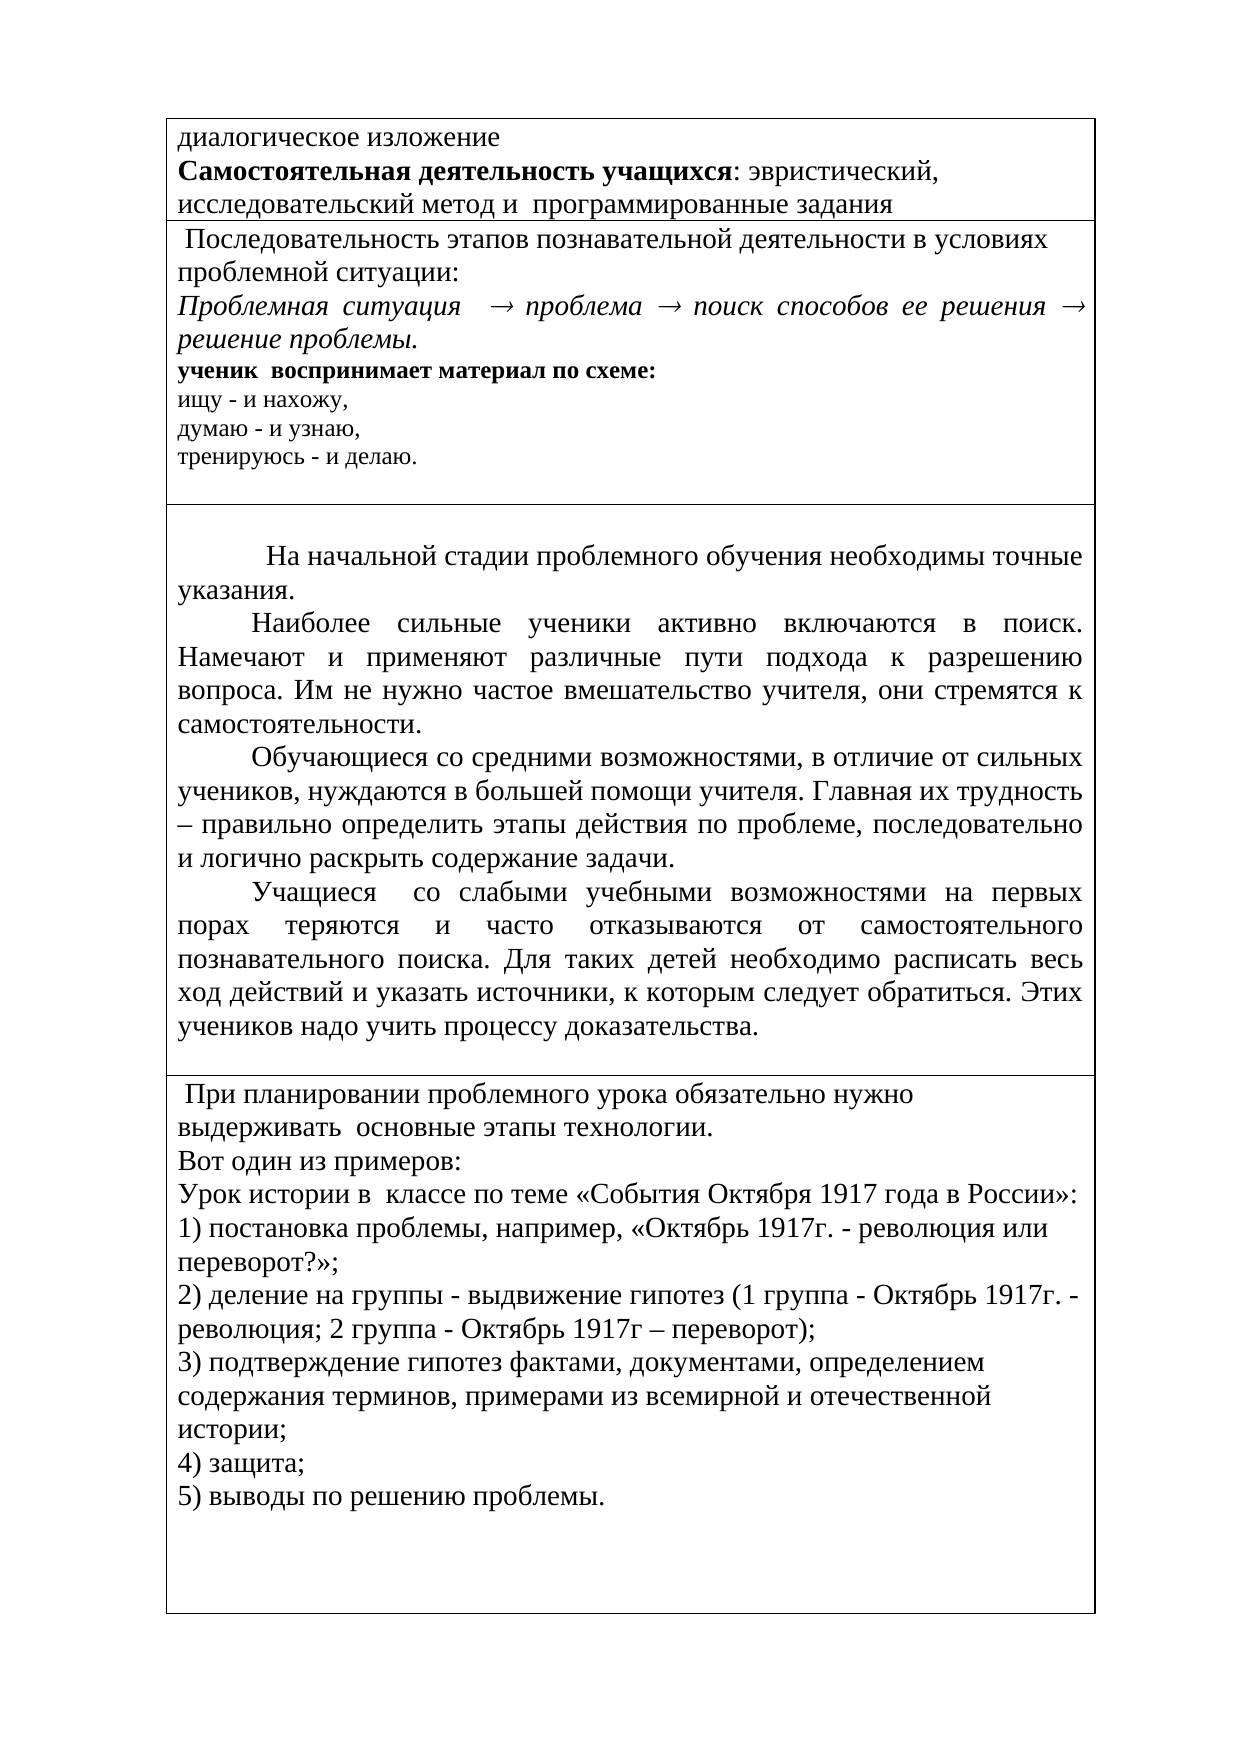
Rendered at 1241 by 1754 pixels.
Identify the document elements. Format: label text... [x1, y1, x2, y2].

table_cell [167, 119, 1094, 220]
table_cell При планировании проблемного урока обязательно нужно выдерживать основные этапы технологии. Вот один из примеров: Урок истории в классе по теме «События Октября 1917 года в России»: 1) постановка проблемы, например, «Октябрь 1917г. - революция или переворот?»; 2) деление на группы - выдвижение гипотез (1 группа - Октябрь 1917г. - революция; 2 группа - Октябрь 1917г – переворот); 3) подтверждение гипотез фактами, документами, определением содержания терминов, примерами из всемирной и отечественной истории; 4) защита; 5) выводы по решению проблемы. [167, 1076, 1094, 1613]
table_cell На начальной стадии проблемного обучения необходимы точные указания. Наиболее сильные ученики активно включаются в поиск. Намечают и применяют различные пути подхода к разрешению вопроса. Им не нужно частое вмешательство учителя, они стремятся к самостоятельности. Обучающиеся со средними возможностями, в отличие от сильных учеников, нуждаются в большей помощи учителя. Главная их трудность – правильно определить этапы действия по проблеме, последовательно и логично раскрыть содержание задачи. Учащиеся со слабыми учебными возможностями на первых порах теряются и часто отказываются от самостоятельного познавательного поиска. Для таких детей необходимо расписать весь ход действий и указать источники, к которым следует обратиться. Этих учеников надо учить процессу доказательства. [167, 505, 1094, 1075]
table_cell Последовательность этапов познавательной деятельности в условиях проблемной ситуации: Проблемная ситуация проблема поиск способов ее решения решение проблемы. ученик воспринимает материал по схеме: ищу - и нахожу, думаю - и узнаю, тренируюсь - и делаю. [167, 221, 1094, 504]
